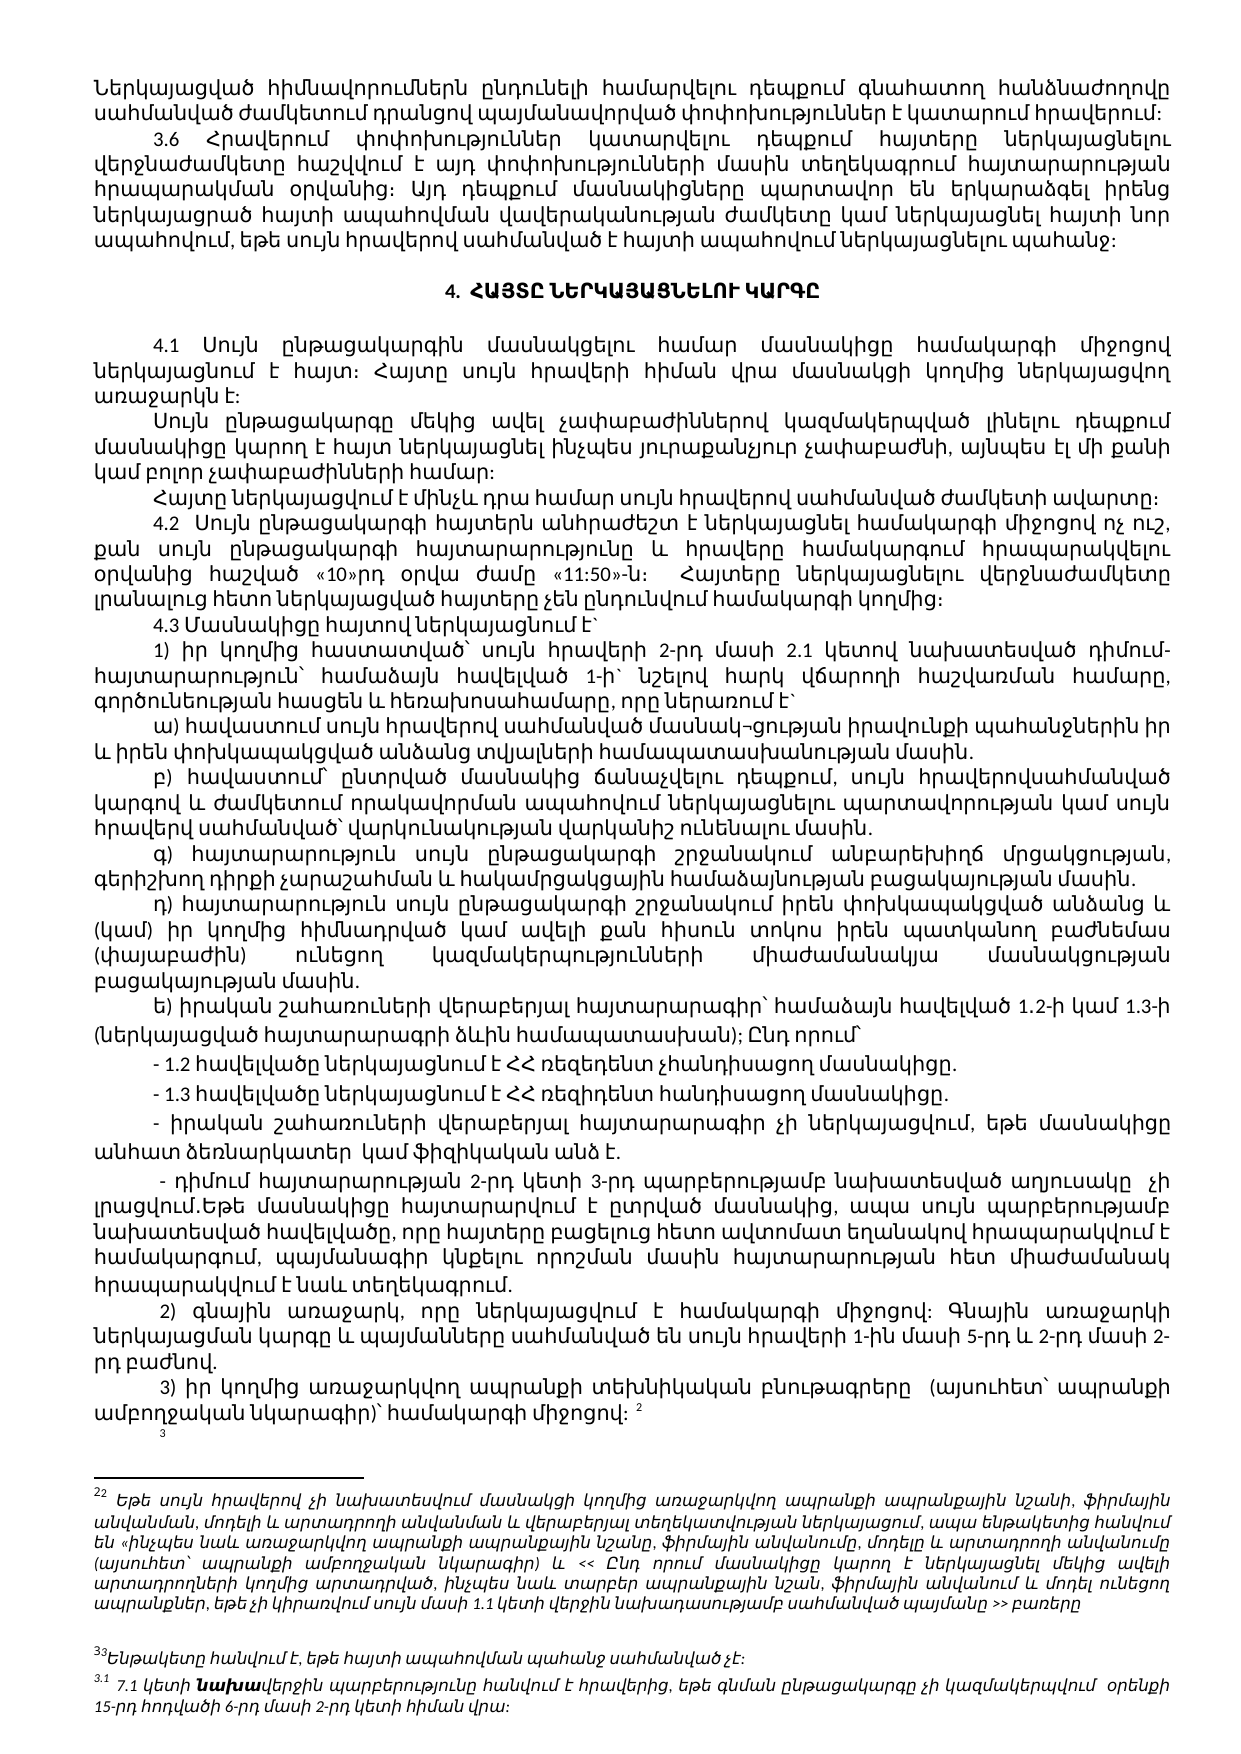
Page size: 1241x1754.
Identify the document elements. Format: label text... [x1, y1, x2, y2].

text 4.3 Մասնակիցը հայտով ներկայացնում է` [94, 612, 1171, 637]
text ա) հավաստում սույն հրավերով սահմանված մասնակ¬ցության իրավունքի պահանջներին իր և իրեն փոխկապակցված անձանց տվյալների համապատասխանության մասին. [94, 714, 1171, 764]
text ե) իրական շահառուների վերաբերյալ հայտարարագիր՝ համաձայն հավելված 1․2-ի կամ 1.3-ի (ներկայացված հայտարարագրի ձևին համապատասխան); Ընդ որում՝ [94, 993, 1171, 1048]
text 4. ՀԱՅՏԸ ՆԵՐԿԱՅԱՑՆԵԼՈՒ ԿԱՐԳԸ [94, 278, 1171, 304]
text 2) գնային առաջարկ, որը ներկայացվում է համակարգի միջոցով: Գնային առաջարկի ներկայացման կարգը և պայմանները սահմանված են սույն հրավերի 1-ին մասի 5-րդ և 2-րդ մասի 2-րդ բաժնով. [94, 1298, 1171, 1374]
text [94, 75, 1171, 126]
text - իրական շահառուների վերաբերյալ հայտարարագիր չի ներկայացվում, եթե մասնակիցը անհատ ձեռնարկատեր կամ ֆիզիկական անձ է. [94, 1110, 1171, 1164]
text 4.2 Սույն ընթացակարգի հայտերն անհրաժեշտ է ներկայացնել համակարգի միջոցով ոչ ուշ, քան սույն ընթացակարգի հայտարարությունը և հրավերը համակարգում հրապարակվելու օրվանից հաշված «10»րդ օրվա ժամը «11:50»-ն։ Հայտերը ներկայացնելու վերջնաժամկետը լրանալուց հետո ներկայացված հայտերը չեն ընդունվում համակարգի կողմից։ [94, 510, 1171, 612]
text Սույն ընթացակարգը մեկից ավել չափաբաժիններով կազմակերպված լինելու դեպքում մասնակիցը կարող է հայտ ներկայացնել ինչպես յուրաքանչյուր չափաբաժնի, այնպես էլ մի քանի կամ բոլոր չափաբաժինների համար: [94, 409, 1171, 485]
text 4.1 Սույն ընթացակարգին մասնակցելու համար մասնակիցը համակարգի միջոցով ներկայացնում է հայտ։ Հայտը սույն հրավերի հիման վրա մասնակցի կողմից ներկայացվող առաջարկն է: [94, 332, 1171, 409]
text դ) հայտարարություն սույն ընթացակարգի շրջանակում իրեն փոխկապակցված անձանց և (կամ) իր կողմից հիմնադրված կամ ավելի քան հիսուն տոկոս իրեն պատկանող բաժնեմաս (փայաբաժին) ունեցող կազմակերպությունների միաժամանակյա մասնակցության բացակայության մասին. [94, 892, 1171, 993]
text 3.6 Հրավերում փոփոխություններ կատարվելու դեպքում հայտերը ներկայացնելու վերջնաժամկետը հաշվվում է այդ փոփոխությունների մասին տեղեկագրում հայտարարության հրապարակման օրվանից։ Այդ դեպքում մասնակիցները պարտավոր են երկարաձգել իրենց ներկայացրած հայտի ապահովման վավերականության ժամկետը կամ ներկայացնել հայտի նոր ապահովում, եթե սույն հրավերով սահմանված է հայտի ապահովում ներկայացնելու պահանջ: [94, 126, 1171, 253]
text Հայտը ներկայացվում է մինչև դրա համար սույն հրավերով սահմանված ժամկետի ավարտը։ [94, 485, 1171, 510]
text գ) հայտարարություն սույն ընթացակարգի շրջանակում անբարեխիղճ մրցակցության, գերիշխող դիրքի չարաշահման և հակամրցակցային համաձայնության բացակայության մասին. [94, 841, 1171, 892]
text 3) իր կողմից առաջարկվող ապրանքի տեխնիկական բնութագրերը (այսուհետ՝ ապրանքի ամբողջական նկարագիր)՝ համակարգի միջոցով: 2 [94, 1374, 1171, 1425]
text բ) հավաստում՝ ընտրված մասնակից ճանաչվելու դեպքում, սույն հրավերովսահմանված կարգով և ժամկետում որակավորման ապահովում ներկայացնելու պարտավորության կամ սույն հրավերվ սահմանված՝ վարկունակության վարկանիշ ունենալու մասին. [94, 764, 1171, 841]
text 1) իր կողմից հաստատված՝ սույն հրավերի 2-րդ մասի 2.1 կետով նախատեսված դիմում-հայտարարություն՝ համաձայն հավելված 1-ի` նշելով հարկ վճարողի հաշվառման համարը, գործունեության հասցեն և հեռախոսահամարը, որը ներառում է` [94, 637, 1171, 714]
text 3 [94, 1425, 1171, 1451]
text - 1.3 հավելվածը ներկայացնում է ՀՀ ռեզիդենտ հանդիսացող մասնակիցը. [94, 1081, 1171, 1106]
text - 1.2 հավելվածը ներկայացնում է ՀՀ ռեզեդենտ չհանդիսացող մասնակիցը. [94, 1052, 1171, 1077]
text - դիմում հայտարարության 2-րդ կետի 3-րդ պարբերությամբ նախատեսված աղյուսակը չի լրացվում․Եթե մասնակիցը հայտարարվում է ըտրված մասնակից, ապա սույն պարբերությամբ նախատեսված հավելվածը, որը հայտերը բացելուց հետո ավտոմատ եղանակով հրապարակվում է համակարգում, պայմանագիր կնքելու որոշման մասին հայտարարության հետ միաժամանակ հրապարակվում է նաև տեղեկագրում. [94, 1168, 1171, 1298]
